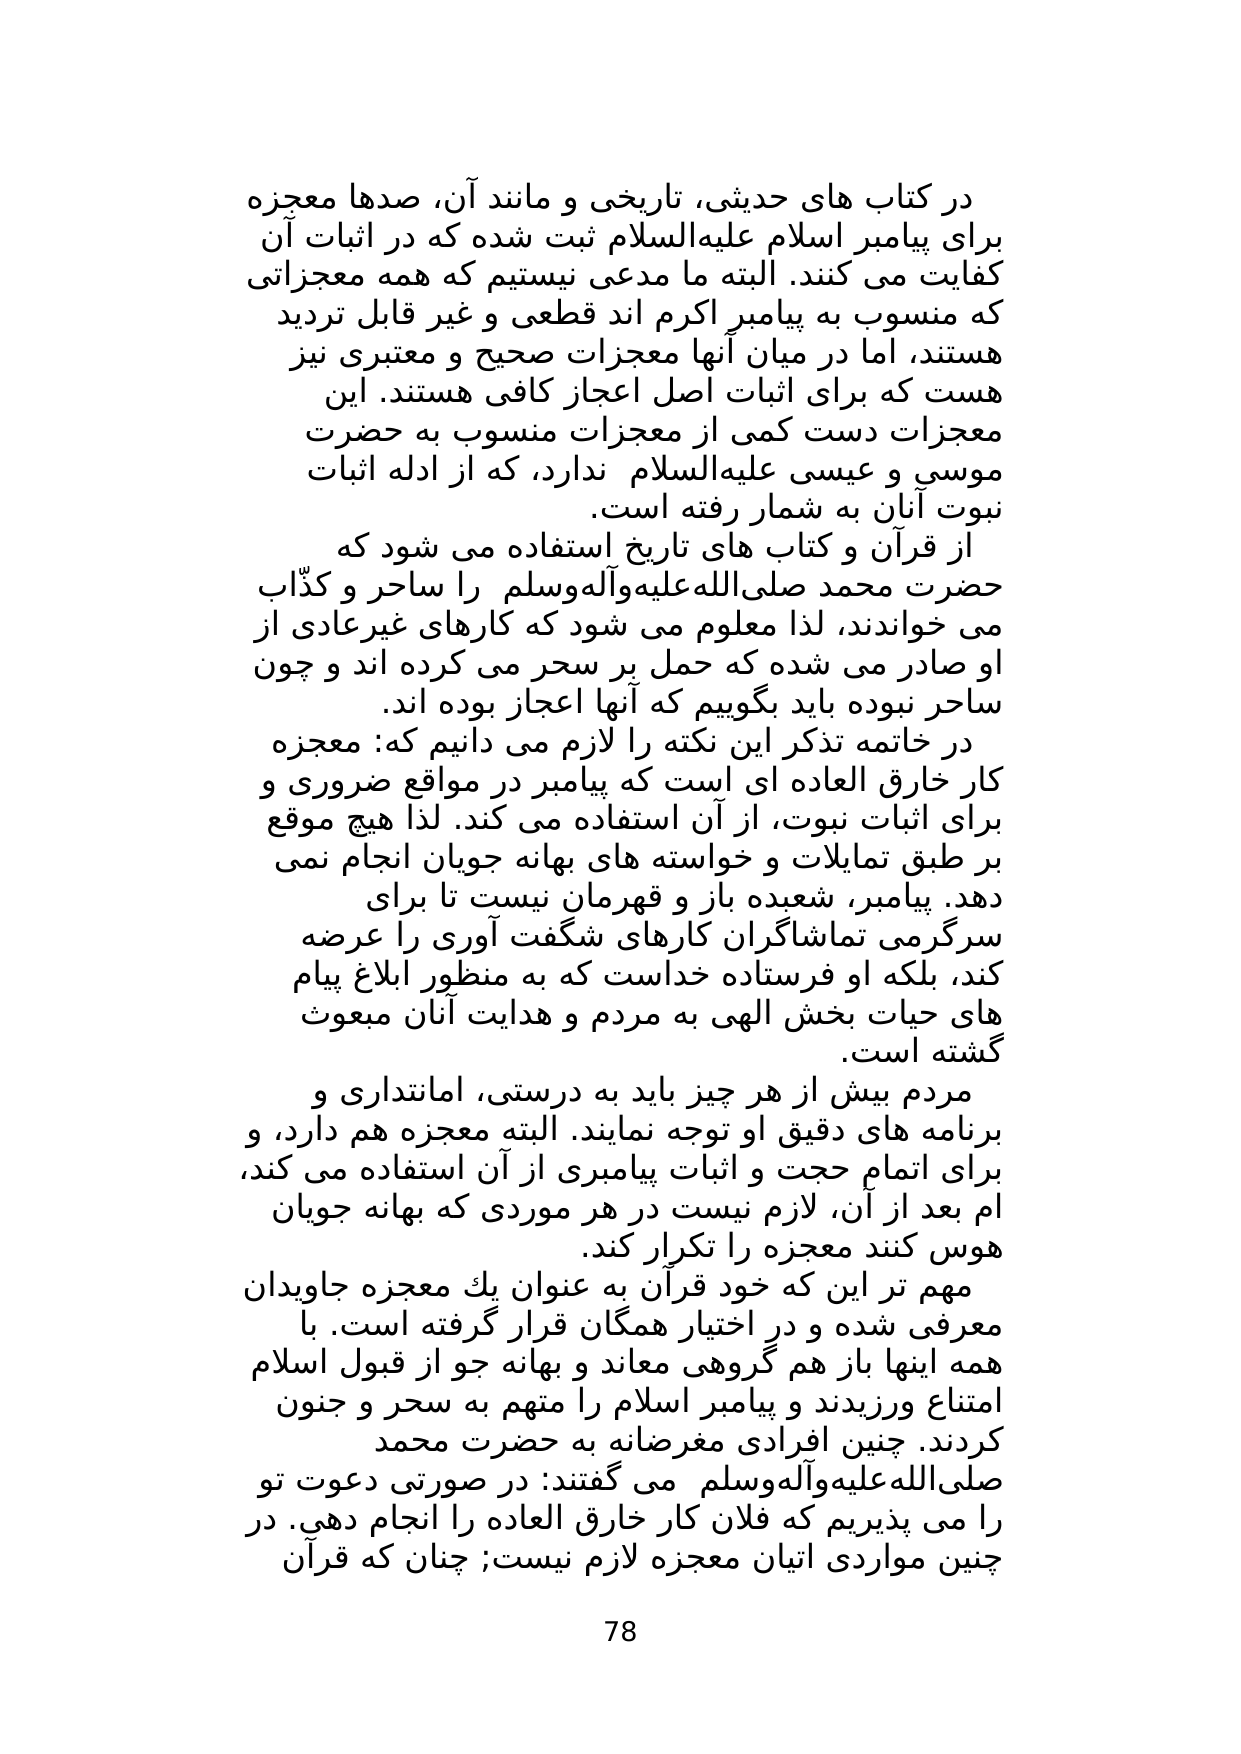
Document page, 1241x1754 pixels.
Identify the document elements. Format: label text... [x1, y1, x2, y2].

text مردم بيش از هر چيز بايد به درستى، امانتدارى و برنامه هاى دقيق او توجه نمايند. البته معجزه هم دارد، و براى اتمام حجت و اثبات پيامبرى از آن استفاده مى كند، ام بعد از آن، لازم نيست در هر موردى كه بهانه جويان هوس كنند معجزه را تكرار كند. [236, 1071, 1004, 1265]
text در خاتمه تذكر اين نكته را لازم مى دانيم كه: معجزه كار خارق العاده اى است كه پيامبر در مواقع ضرورى و براى اثبات نبوت، از آن استفاده مى كند. لذا هيچ موقع بر طبق تمايلات و خواسته هاى بهانه جويان انجام نمى دهد. پيامبر، شعبده باز و قهرمان نيست تا براى سرگرمى تماشاگران كارهاى شگفت آورى را عرضه كند، بلكه او فرستاده خداست كه به منظور ابلاغ پيام هاى حيات بخش الهى به مردم و هدايت آنان مبعوث گشته است. [236, 721, 1004, 1071]
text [236, 1265, 1004, 1576]
text در كتاب هاى حديثى، تاريخى و مانند آن، صدها معجزه براى پيامبر اسلام عليه‌السلام ثبت شده كه در اثبات آن كفايت مى كنند. البته ما مدعى نيستيم كه همه معجزاتى كه منسوب به پيامبر اكرم اند قطعى و غير قابل ترديد هستند، اما در ميان آنها معجزات صحيح و معتبرى نيز هست كه براى اثبات اصل اعجاز كافى هستند. اين معجزات دست كمى از معجزات منسوب به حضرت موسى و عيسى عليه‌السلام ندارد، كه از ادله اثبات نبوت آنان به شمار رفته است. [236, 177, 1004, 527]
text از قرآن و كتاب هاى تاريخ استفاده مى شود كه حضرت محمد صلى‌الله‌عليه‌وآله‌وسلم را ساحر و كذّاب مى خواندند، لذا معلوم مى شود كه كارهاى غيرعادى از او صادر مى شده كه حمل بر سحر مى كرده اند و چون ساحر نبوده بايد بگوييم كه آنها اعجاز بوده اند. [236, 527, 1004, 721]
